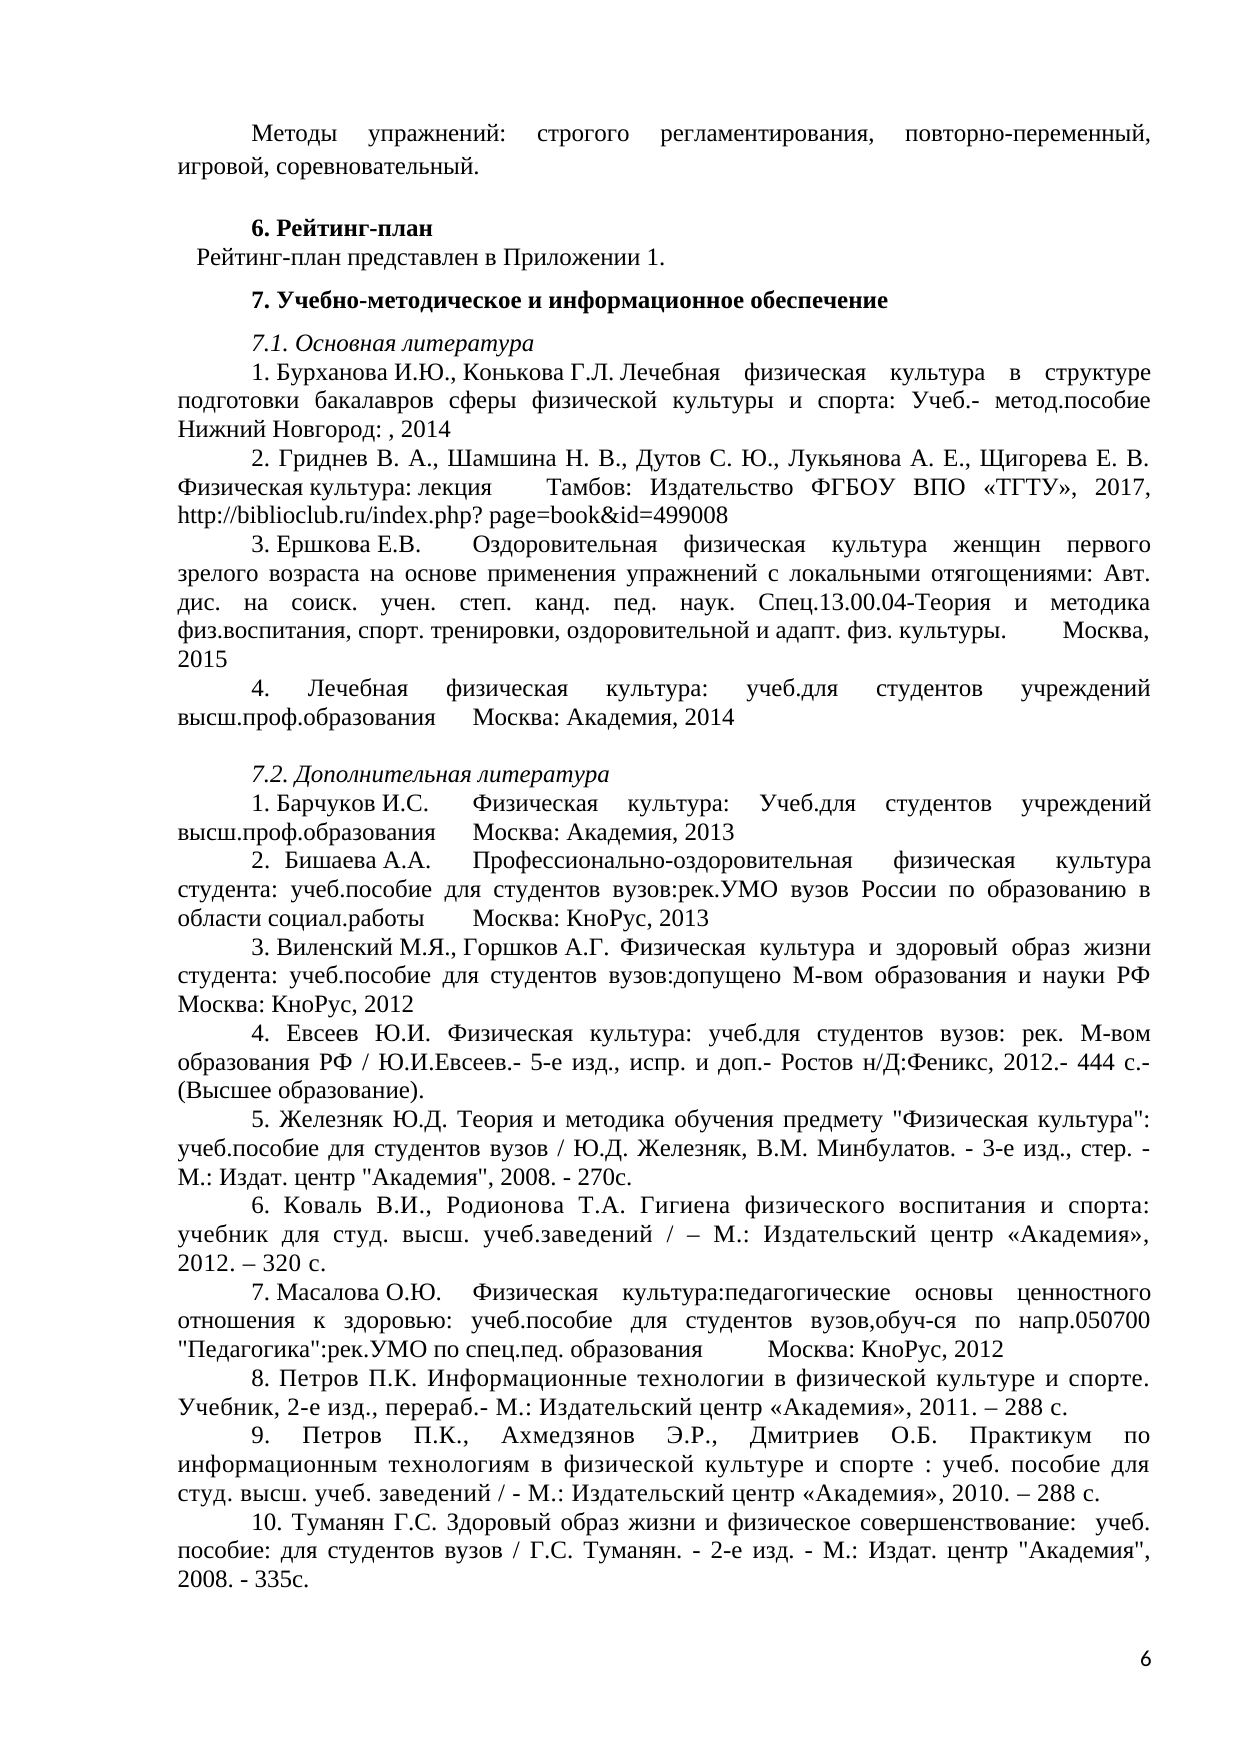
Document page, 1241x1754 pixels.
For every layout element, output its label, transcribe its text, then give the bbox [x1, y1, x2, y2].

text 7. Масалова О.Ю. Физическая культура:педагогические основы ценностного отношения к здоровью: учеб.пособие для студентов вузов,обуч-ся по напр.050700 "Педагогика":рек.УМО по спец.пед. образования Москва: КноРус, 2012 [177, 1277, 1152, 1363]
text 2. Бишаева А.А. Профессионально-оздоровительная физическая культура студента: учеб.пособие для студентов вузов:рек.УМО вузов России по образованию в области социал.работы Москва: КноРус, 2013 [177, 845, 1152, 932]
text 6. Рейтинг-план [177, 213, 1152, 242]
text 7.2. Дополнительная литература [177, 759, 1152, 788]
text 7.1. Основная литература [177, 328, 1152, 357]
text 1. Бурханова И.Ю., Конькова Г.Л. Лечебная физическая культура в структуре подготовки бакалавров сферы физической культуры и спорта: Учеб.- метод.пособие Нижний Новгород: , 2014 [177, 357, 1152, 443]
text 8. Петров П.К. Информационные технологии в физической культуре и спорте. Учебник, 2-е изд., перераб.- М.: Издательский центр «Академия», 2011. – 288 с. [177, 1363, 1152, 1420]
text Методы упражнений: строгого регламентирования, повторно-переменный, игровой, соревновательный. [177, 118, 1152, 180]
text 3. Ершкова Е.В. Оздоровительная физическая культура женщин первого зрелого возраста на основе применения упражнений с локальными отягощениями: Авт. дис. на соиск. учен. степ. канд. пед. наук. Спец.13.00.04-Теория и методика физ.воспитания, спорт. тренировки, оздоровительной и адапт. физ. культуры. Москва, 2015 [177, 529, 1152, 673]
text 9. Петров П.К., Ахмедзянов Э.Р., Дмитриев О.Б. Практикум по информационным технологиям в физической культуре и спорте : учеб. пособие для студ. высш. учеб. заведений / - М.: Издательский центр «Академия», 2010. – 288 с. [177, 1420, 1152, 1507]
text 5. Железняк Ю.Д. Теория и методика обучения предмету "Физическая культура": учеб.пособие для студентов вузов / Ю.Д. Железняк, В.М. Минбулатов. - 3-е изд., стер. - М.: Издат. центр "Академия", 2008. - 270с. [177, 1104, 1152, 1190]
text 7. Учебно-методическое и информационное обеспечение [177, 285, 1152, 313]
text 4. Евсеев Ю.И. Физическая культура: учеб.для студентов вузов: рек. М-вом образования РФ / Ю.И.Евсеев.- 5-е изд., испр. и доп.- Ростов н/Д:Феникс, 2012.- 444 с.-(Высшее образование). [177, 1018, 1152, 1104]
text 3. Виленский М.Я., Горшков А.Г. Физическая культура и здоровый образ жизни студента: учеб.пособие для студентов вузов:допущено М-вом образования и науки РФ Москва: КноРус, 2012 [177, 932, 1152, 1018]
text 10. Туманян Г.С. Здоровый образ жизни и физическое совершенствование: учеб. пособие: для студентов вузов / Г.С. Туманян. - 2-е изд. - М.: Издат. центр "Академия", 2008. - 335с. [177, 1507, 1152, 1593]
text 2. Гриднев В. А., Шамшина Н. В., Дутов С. Ю., Лукьянова А. Е., Щигорева Е. В. Физическая культура: лекция Тамбов: Издательство ФГБОУ ВПО «ТГТУ», 2017, http://biblioclub.ru/index.php? page=book&id=499008 [177, 443, 1152, 529]
text 6. Коваль В.И., Родионова Т.А. Гигиена физического воспитания и спорта: учебник для студ. высш. учеб.заведений / – М.: Издательский центр «Академия», 2012. – 320 с. [177, 1190, 1152, 1277]
text Рейтинг-план представлен в Приложении 1. [177, 242, 1152, 270]
text 4. Лечебная физическая культура: учеб.для студентов учреждений высш.проф.образования Москва: Академия, 2014 [177, 673, 1152, 730]
text 1. Барчуков И.С. Физическая культура: Учеб.для студентов учреждений высш.проф.образования Москва: Академия, 2013 [177, 788, 1152, 845]
